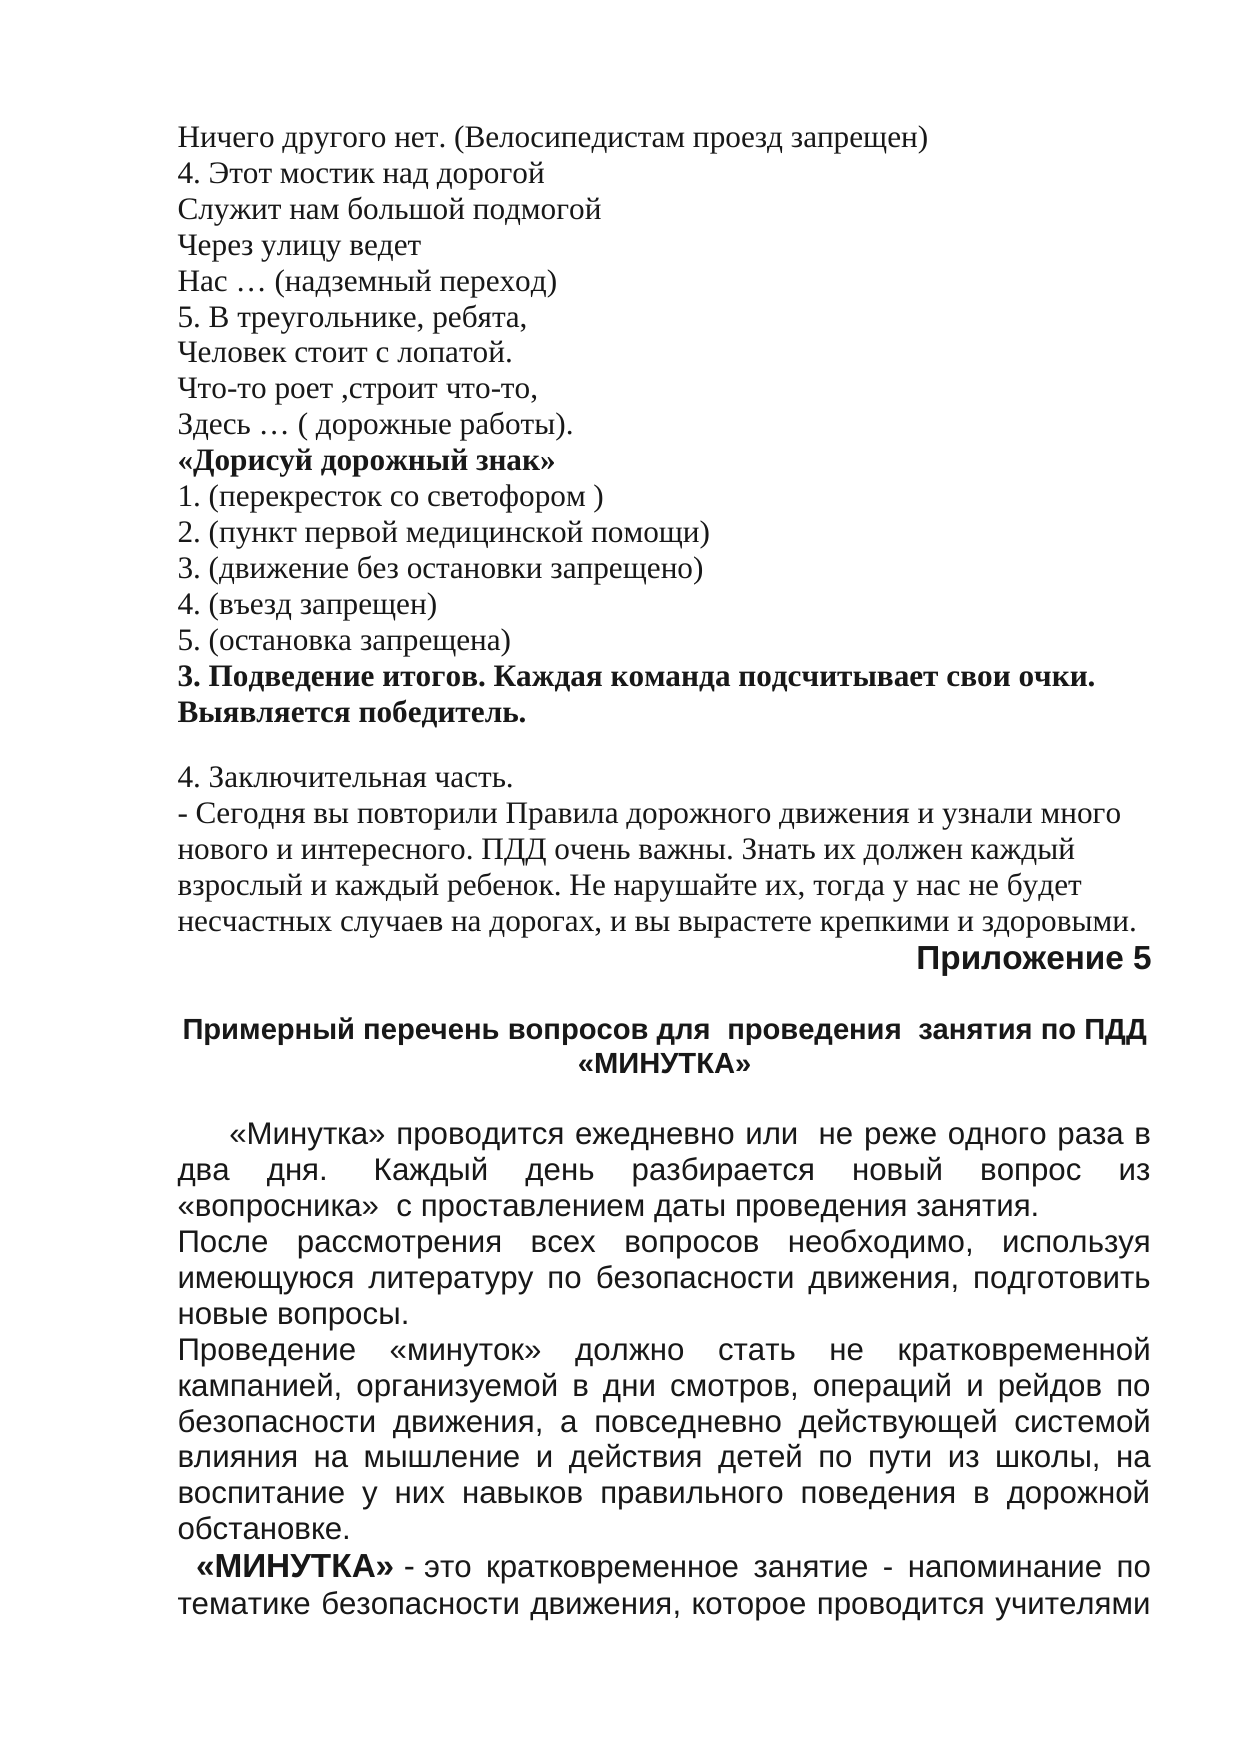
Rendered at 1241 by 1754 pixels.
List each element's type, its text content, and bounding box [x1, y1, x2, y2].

text После рассмотрения всех вопросов необходимо, используя имеющуюся литературу по безопасности движения, подготовить новые вопросы. [177, 1223, 1152, 1331]
text Проведение «минуток» должно стать не кратковременной кампанией, организуемой в дни смотров, операций и рейдов по безопасности движения, а повседневно действующей системой влияния на мышление и действия детей по пути из школы, на воспитание у них навыков правильного поведения в дорожной обстановке. [177, 1331, 1152, 1546]
text 3. (движение без остановки запрещено) [177, 549, 1152, 585]
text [177, 1546, 1152, 1621]
text «Минутка» проводится ежедневно или не реже одного раза в два дня. Каждый день разбирается новый вопрос из «вопросника» с проставлением даты проведения занятия. [177, 1115, 1152, 1223]
text 4. Заключительная часть. - Сегодня вы повторили Правила дорожного движения и узнали много нового и интересного. ПДД очень важны. Знать их должен каждый взрослый и каждый ребенок. Не нарушайте их, тогда у нас не будет несчастных случаев на дорогах, и вы вырастете крепкими и здоровыми. [177, 758, 1152, 938]
text 4. (въезд запрещен) [177, 585, 1152, 621]
text 3. Подведение итогов. Каждая команда подсчитывает свои очки. Выявляется победитель. [177, 657, 1152, 729]
text Примерный перечень вопросов для проведения занятия по ПДД [177, 1012, 1152, 1046]
text «Дорисуй дорожный знак» [177, 442, 1152, 477]
text 1. (перекресток со светофором ) [177, 477, 1152, 513]
text 5. (остановка запрещена) [177, 621, 1152, 657]
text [177, 118, 1152, 442]
text «МИНУТКА» [177, 1046, 1152, 1079]
text Приложение 5 [177, 938, 1152, 976]
text 2. (пункт первой медицинской помощи) [177, 513, 1152, 549]
